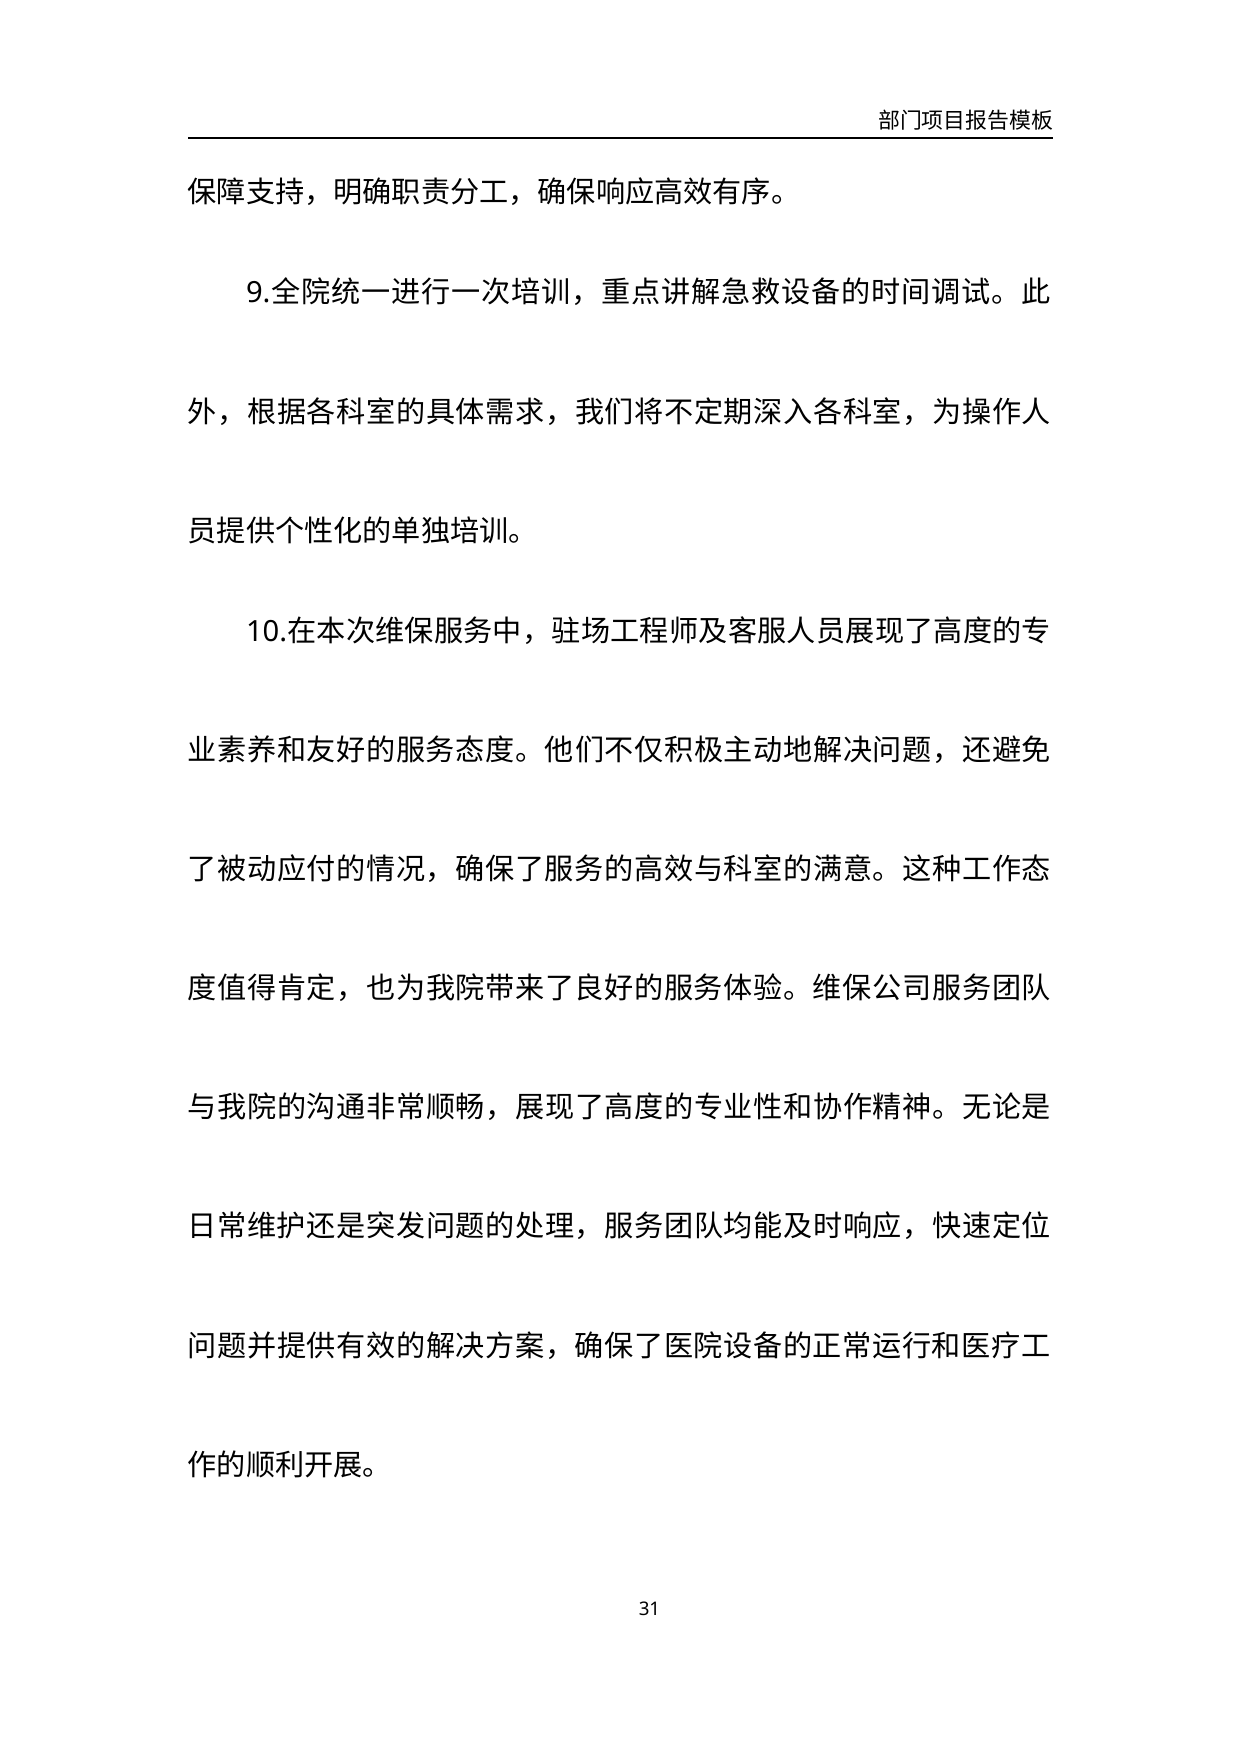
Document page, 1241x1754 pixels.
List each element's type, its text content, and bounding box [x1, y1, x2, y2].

list 9.全院统一进行一次培训，重点讲解急救设备的时间调试。此外，根据各科室的具体需求，我们将不定期深入各科室，为操作人员提供个性化的单独培训。 [187, 251, 1053, 568]
list 10.在本次维保服务中，驻场工程师及客服人员展现了高度的专业素养和友好的服务态度。他们不仅积极主动地解决问题，还避免了被动应付的情况，确保了服务的高效与科室的满意。这种工作态度值得肯定，也为我院带来了良好的服务体验。维保公司服务团队与我院的沟通非常顺畅，展现了高度的专业性和协作精神。无论是日常维护还是突发问题的处理，服务团队均能及时响应，快速定位问题并提供有效的解决方案，确保了医院设备的正常运行和医疗工作的顺利开展。 [187, 589, 1053, 1502]
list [187, 150, 1053, 229]
